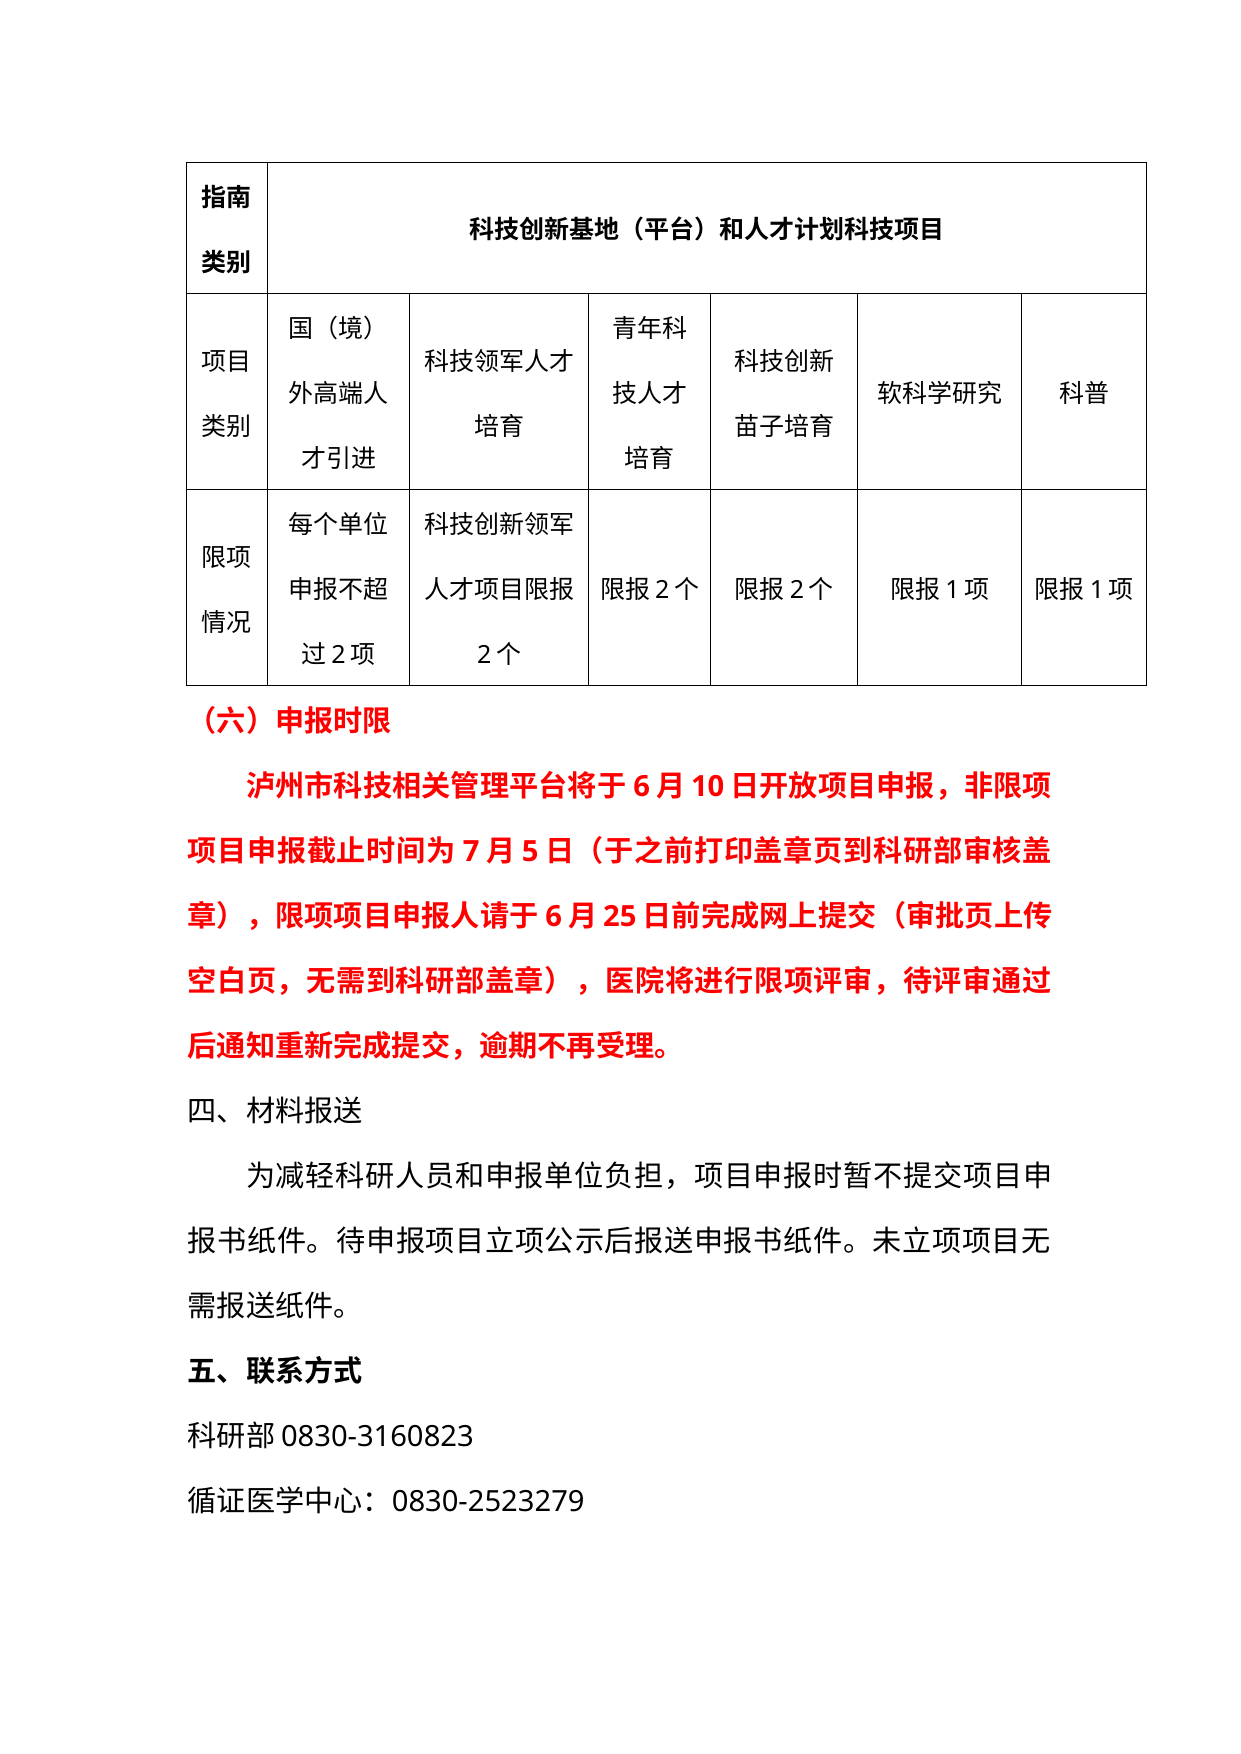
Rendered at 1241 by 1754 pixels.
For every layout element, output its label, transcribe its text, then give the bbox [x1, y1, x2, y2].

text 为减轻科研人员和申报单位负担，项目申报时暂不提交项目申报书纸件。待申报项目立项公示后报送申报书纸件。未立项项目无需报送纸件。 [187, 1141, 1053, 1336]
table_cell 限项情况 [187, 490, 267, 685]
table_cell 科技创新领军人才项目限报2个 [410, 490, 588, 685]
text 四、材料报送 [187, 1076, 1053, 1141]
text 循证医学中心：0830-2523279 [187, 1466, 1053, 1531]
table_cell 科技创新苗子培育 [711, 294, 857, 489]
table_cell 科普 [1022, 294, 1146, 489]
table_cell 限报1项 [1022, 490, 1146, 685]
table_cell 软科学研究 [858, 294, 1021, 489]
table_header 指南类别 [187, 163, 267, 293]
text 泸州市科技相关管理平台将于6月10日开放项目申报，非限项项目申报截止时间为7月5日（于之前打印盖章页到科研部审核盖章），限项项目申报人请于6月25日前完成网上提交（审批页上传空白页，无需到科研部盖章），医院将进行限项评审，待评审通过后通知重新完成提交，逾期不再受理。 [187, 751, 1053, 1076]
table_cell 限报1项 [858, 490, 1021, 685]
text （六）申报时限 [187, 686, 1053, 751]
table_cell 青年科技人才培育 [589, 294, 710, 489]
table_header 科技创新基地（平台）和人才计划科技项目 [268, 163, 1146, 293]
table_cell 限报2个 [589, 490, 710, 685]
text 科研部0830-3160823 [187, 1401, 1053, 1466]
table_cell 限报2个 [711, 490, 857, 685]
table_cell 项目类别 [187, 294, 267, 489]
text 五、联系方式 [187, 1336, 1053, 1401]
table_cell 科技领军人才培育 [410, 294, 588, 489]
table_cell 国（境）外高端人才引进 [268, 294, 409, 489]
table_cell 每个单位申报不超过2项 [268, 490, 409, 685]
